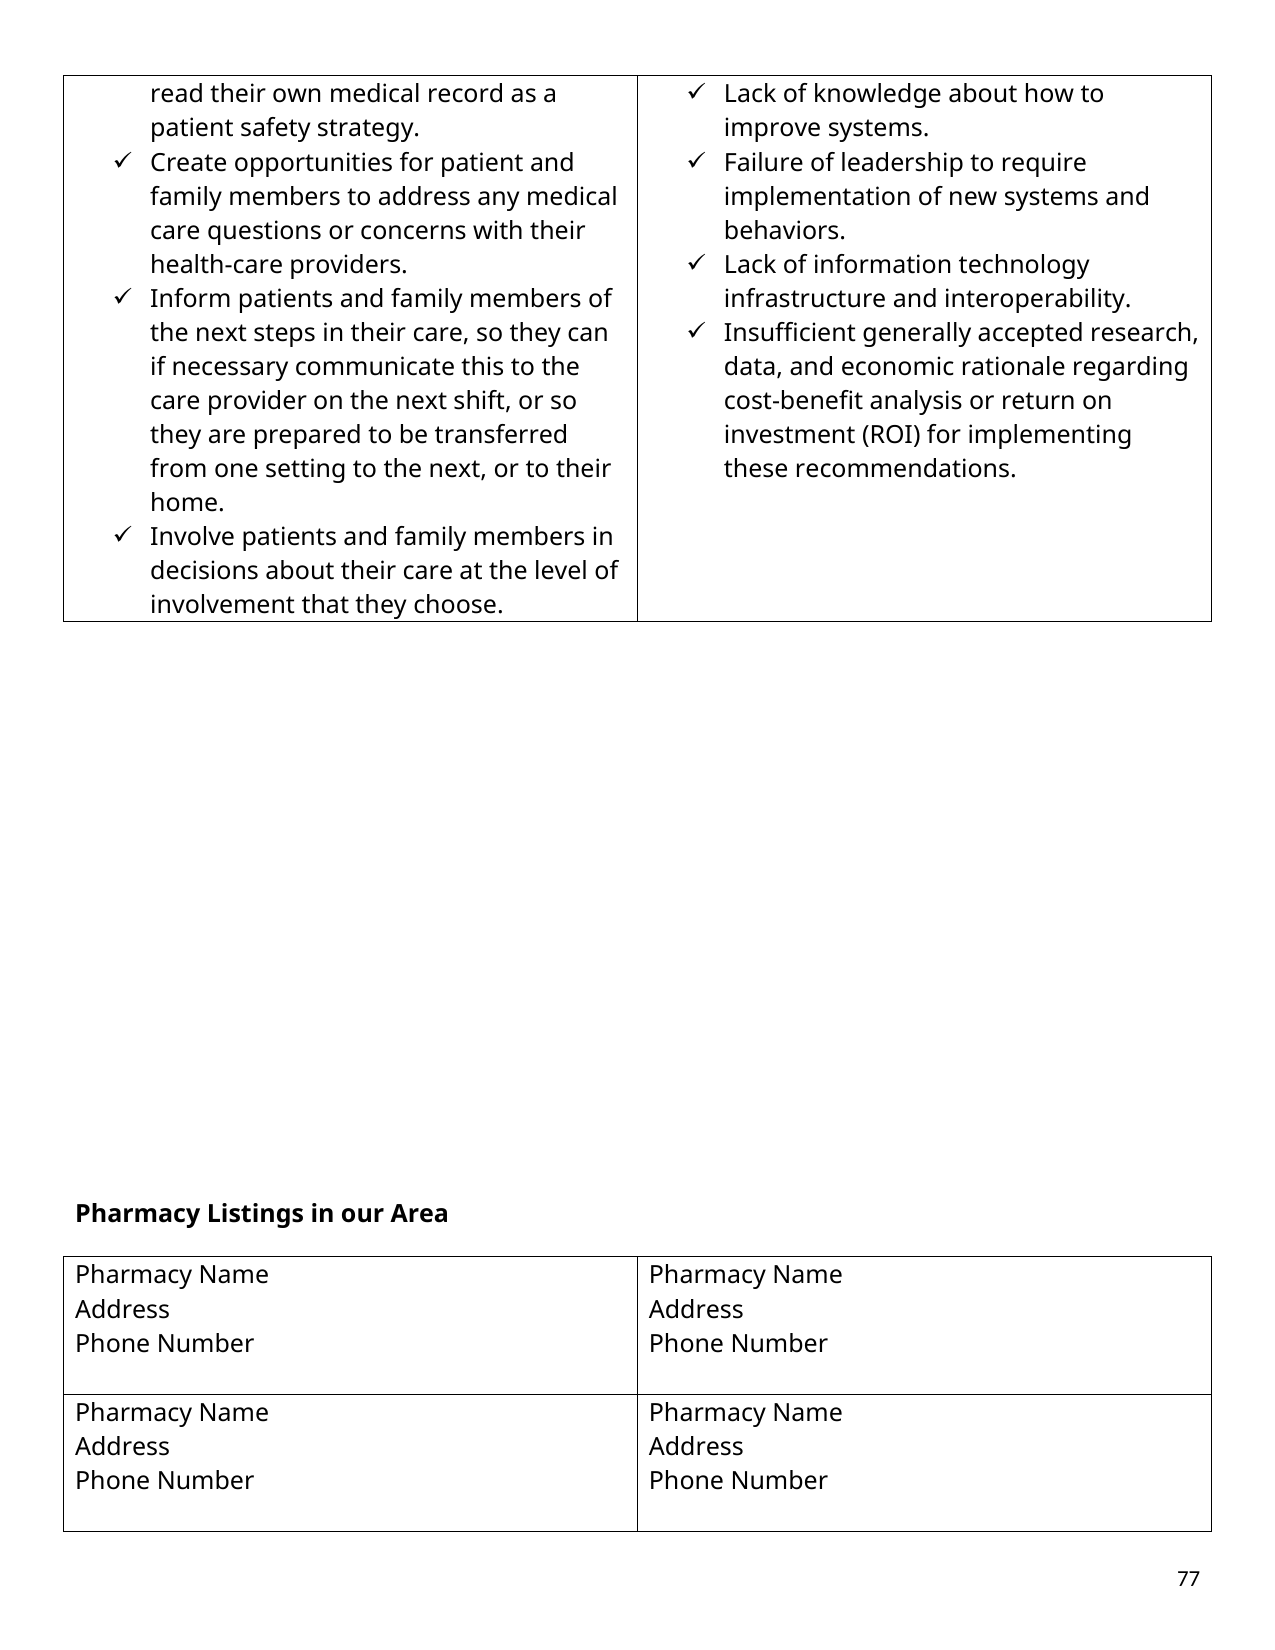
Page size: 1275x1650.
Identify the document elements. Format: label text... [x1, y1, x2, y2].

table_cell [64, 1395, 637, 1531]
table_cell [638, 76, 1211, 621]
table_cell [64, 76, 637, 621]
text Pharmacy Listings in our Area [75, 1196, 1200, 1230]
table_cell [638, 1395, 1211, 1531]
table_header Pharmacy Name Address Phone Number [638, 1257, 1211, 1393]
table_header Pharmacy Name Address Phone Number [64, 1257, 637, 1393]
